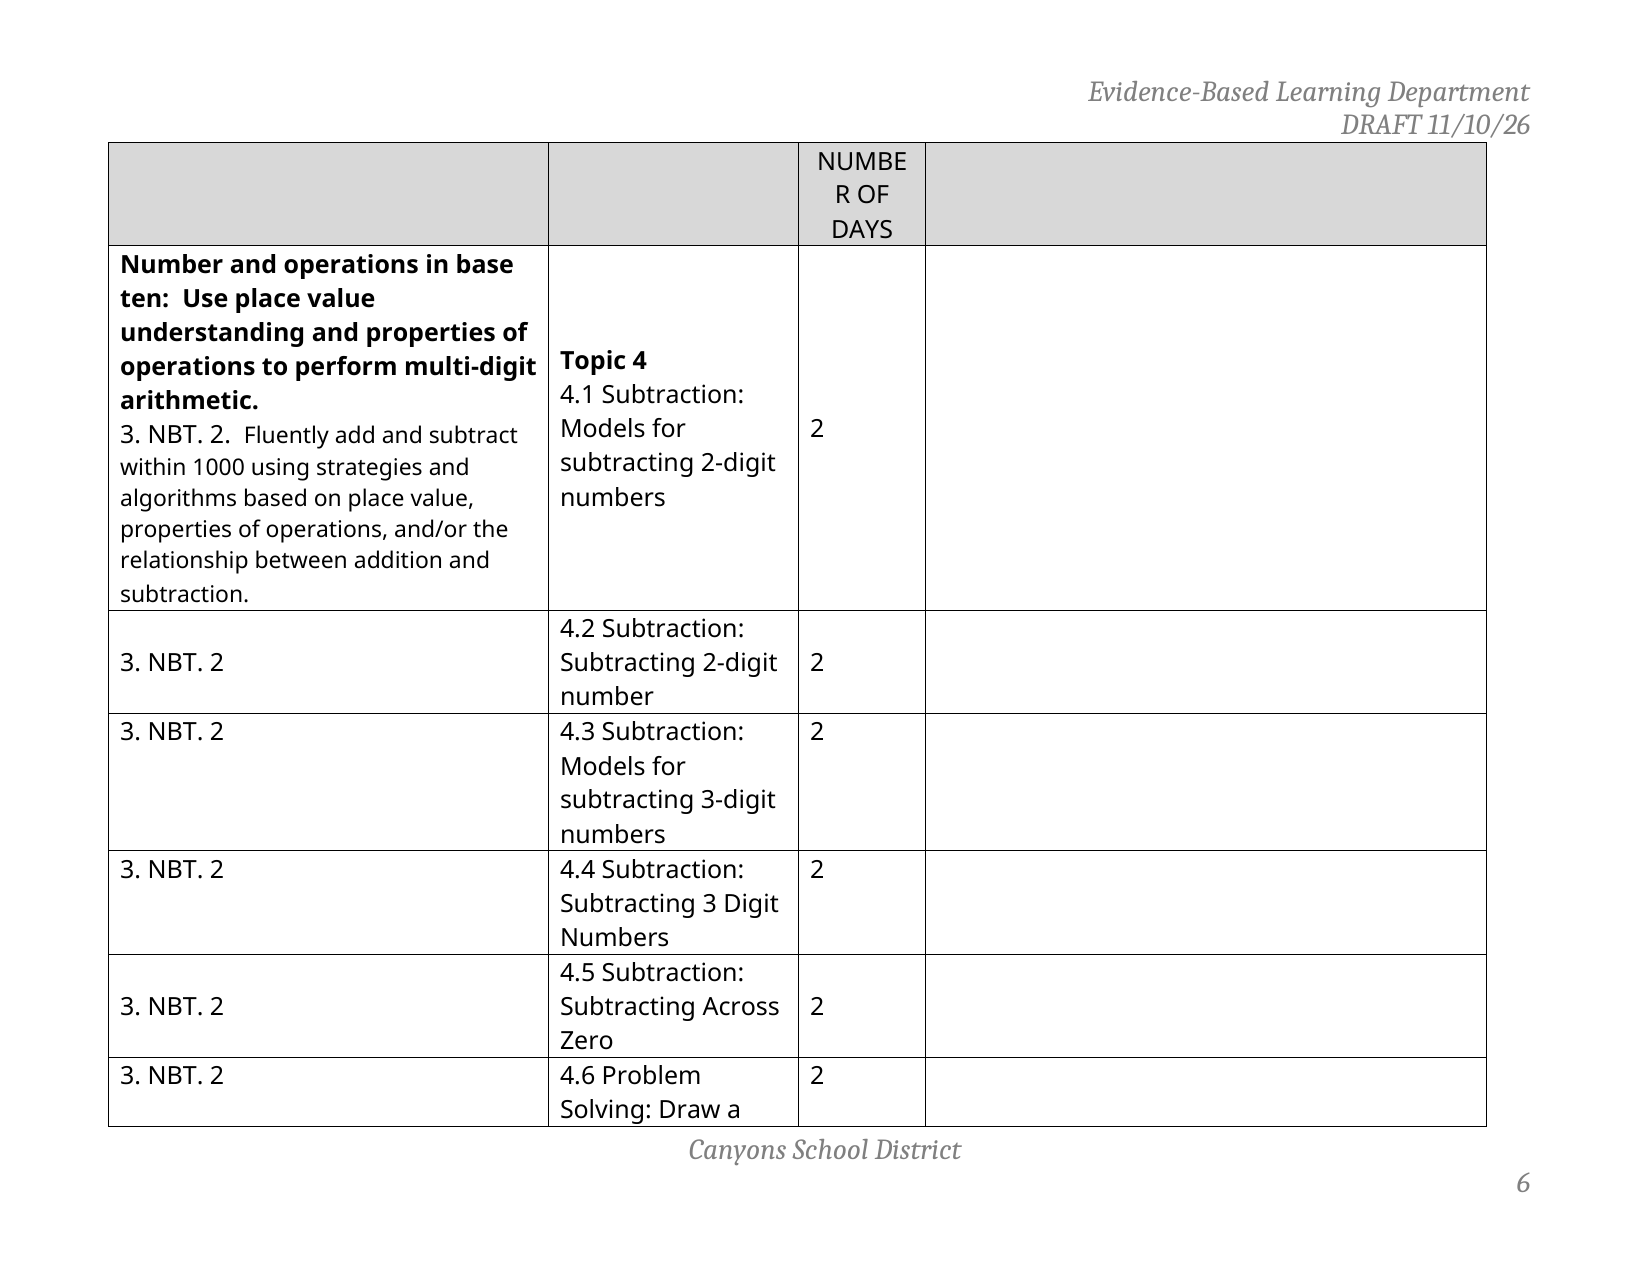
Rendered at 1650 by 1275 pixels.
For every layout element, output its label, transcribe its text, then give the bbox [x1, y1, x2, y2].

table_header ENVISION LESSON [549, 143, 798, 245]
table_cell 3. NBT. 2 [109, 611, 548, 713]
table_cell 2 [799, 1058, 925, 1126]
table_cell 3. NBT. 2 [109, 1058, 548, 1126]
table_cell 2 [799, 851, 925, 953]
table_cell Topic 4 4.1 Subtraction: Models for subtracting 2-digit numbers [549, 246, 798, 610]
table_cell 4.2 Subtraction: Subtracting 2-digit number [549, 611, 798, 713]
table_cell 4.5 Subtraction: Subtracting Across Zero [549, 955, 798, 1057]
table_cell [926, 1058, 1486, 1126]
table_cell 3. NBT. 2 [109, 851, 548, 953]
table_cell [926, 851, 1486, 953]
table_cell 4.4 Subtraction: Subtracting 3 Digit Numbers [549, 851, 798, 953]
table_cell Number and operations in base ten: Use place value understanding and properties of operations to perform multi-digit arithmetic. 3. NBT. 2. Fluently add and subtract within 1000 using strategies and algorithms based on place value, properties of operations, and/or the relationship between addition and subtraction. [109, 246, 548, 610]
table_cell [926, 714, 1486, 850]
table_cell 4.3 Subtraction: Models for subtracting 3-digit numbers [549, 714, 798, 850]
table_cell [926, 955, 1486, 1057]
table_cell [549, 1058, 798, 1126]
table_cell 2 [799, 611, 925, 713]
table_cell 2 [799, 246, 925, 610]
table_cell 3. NBT. 2 [109, 714, 548, 850]
table_cell [926, 246, 1486, 610]
table_cell 3. NBT. 2 [109, 955, 548, 1057]
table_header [109, 143, 548, 245]
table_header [799, 143, 925, 245]
table_cell 2 [799, 714, 925, 850]
table_cell [926, 611, 1486, 713]
table_cell 2 [799, 955, 925, 1057]
table_header NOTES [926, 143, 1486, 245]
